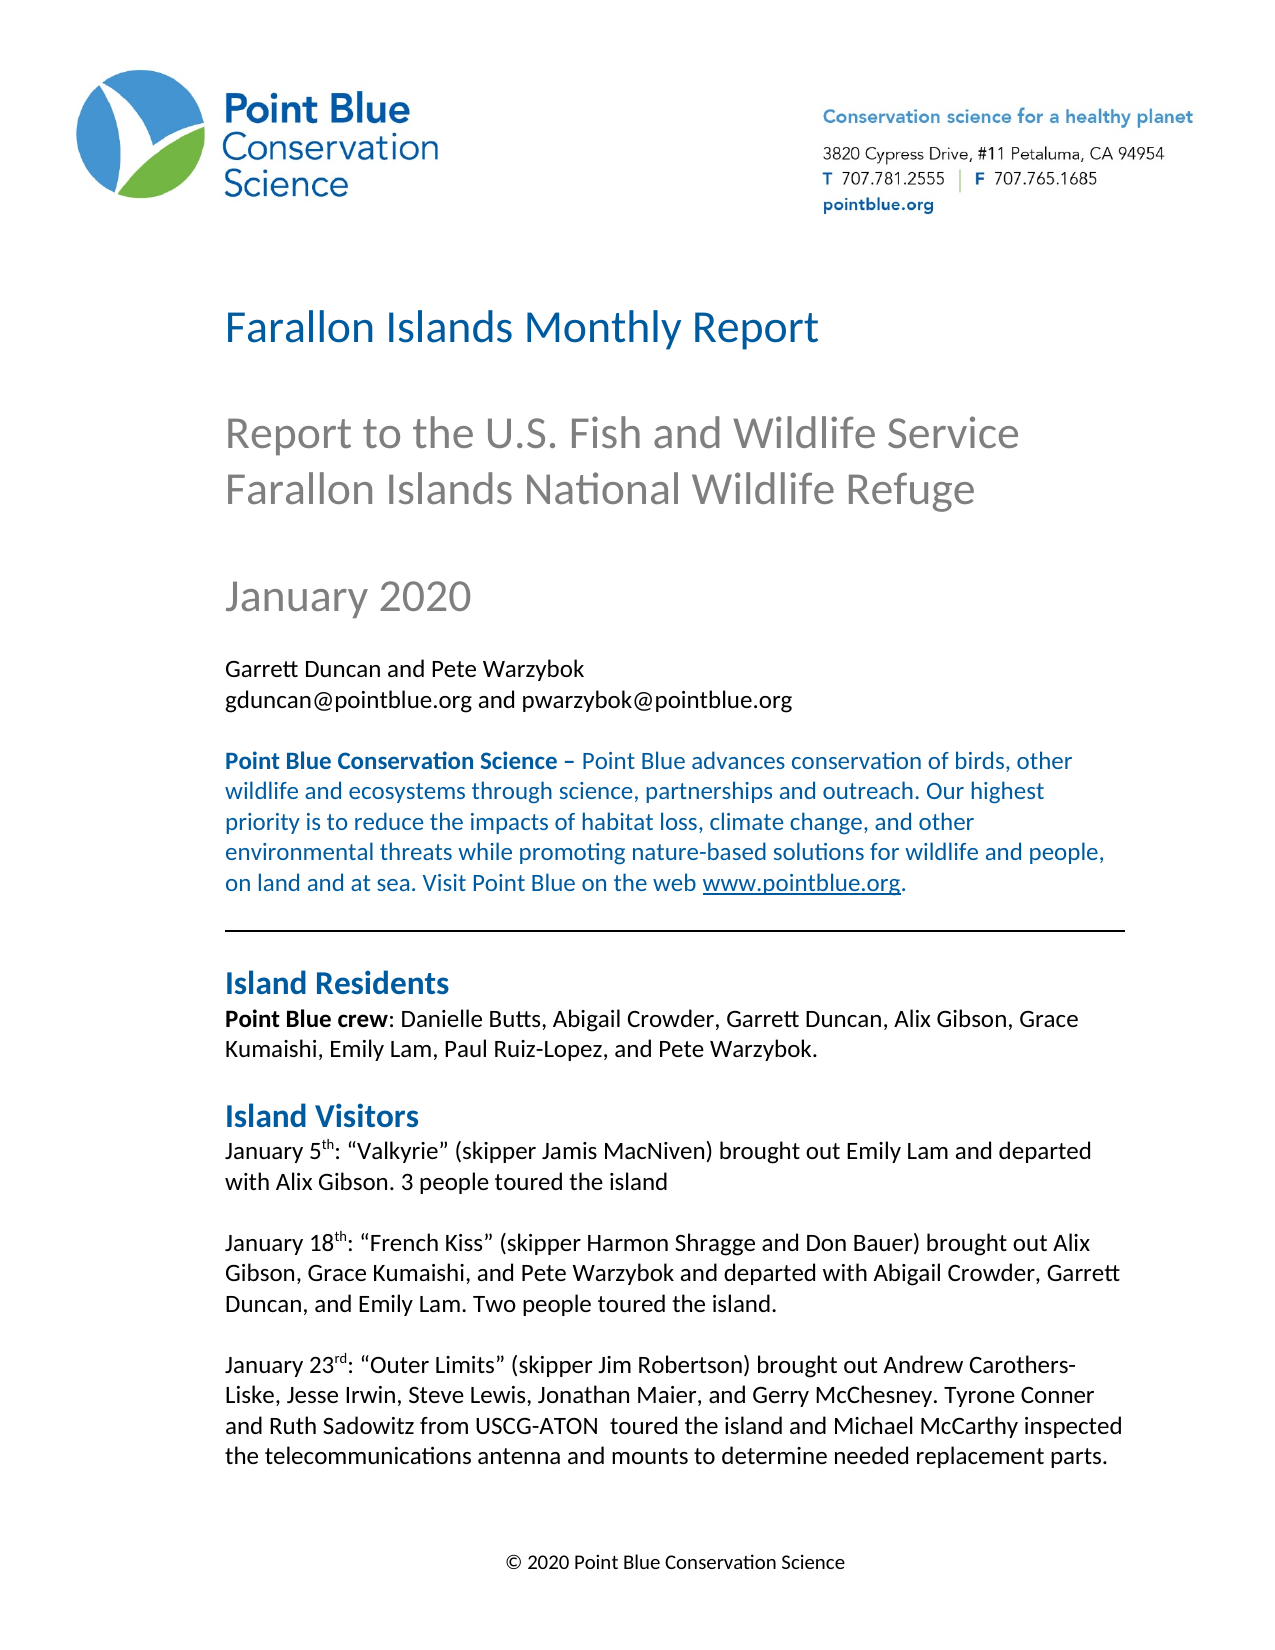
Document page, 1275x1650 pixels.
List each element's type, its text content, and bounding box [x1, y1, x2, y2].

text Report to the U.S. Fish and Wildlife Service [225, 404, 1125, 460]
text gduncan@pointblue.org and pwarzybok@pointblue.org [225, 684, 1125, 714]
text January 5th: “Valkyrie” (skipper Jamis MacNiven) brought out Emily Lam and departed with Alix Gibson. 3 people toured the island [225, 1135, 1125, 1196]
text Point Blue crew: Danielle Butts, Abigail Crowder, Garrett Duncan, Alix Gibson, Grace Kumaishi, Emily Lam, Paul Ruiz-Lopez, and Pete Warzybok. [225, 1003, 1125, 1064]
text Garrett Duncan and Pete Warzybok [225, 653, 1125, 684]
text January 18th: “French Kiss” (skipper Harmon Shragge and Don Bauer) brought out Alix Gibson, Grace Kumaishi, and Pete Warzybok and departed with Abigail Crowder, Garrett Duncan, and Emily Lam. Two people toured the island. [225, 1227, 1125, 1318]
text Farallon Islands National Wildlife Refuge [225, 460, 1125, 516]
picture [1, 0, 1271, 251]
text Island Visitors [225, 1094, 1125, 1135]
text January 2020 [225, 567, 1125, 623]
text January 23rd: “Outer Limits” (skipper Jim Robertson) brought out Andrew Carothers-Liske, Jesse Irwin, Steve Lewis, Jonathan Maier, and Gerry McChesney. Tyrone Conner and Ruth Sadowitz from USCG-ATON toured the island and Michael McCarthy inspected the telecommunications antenna and mounts to determine needed replacement parts. [225, 1349, 1125, 1471]
text Island Residents [225, 962, 1125, 1003]
text Point Blue Conservation Science – Point Blue advances conservation of birds, other wildlife and ecosystems through science, partnerships and outreach. Our highest priority is to reduce the impacts of habitat loss, climate change, and other environmental threats while promoting nature-based solutions for wildlife and people, on land and at sea. Visit Point Blue on the web www.pointblue.org. [225, 745, 1125, 898]
text Farallon Islands Monthly Report [225, 297, 1125, 353]
